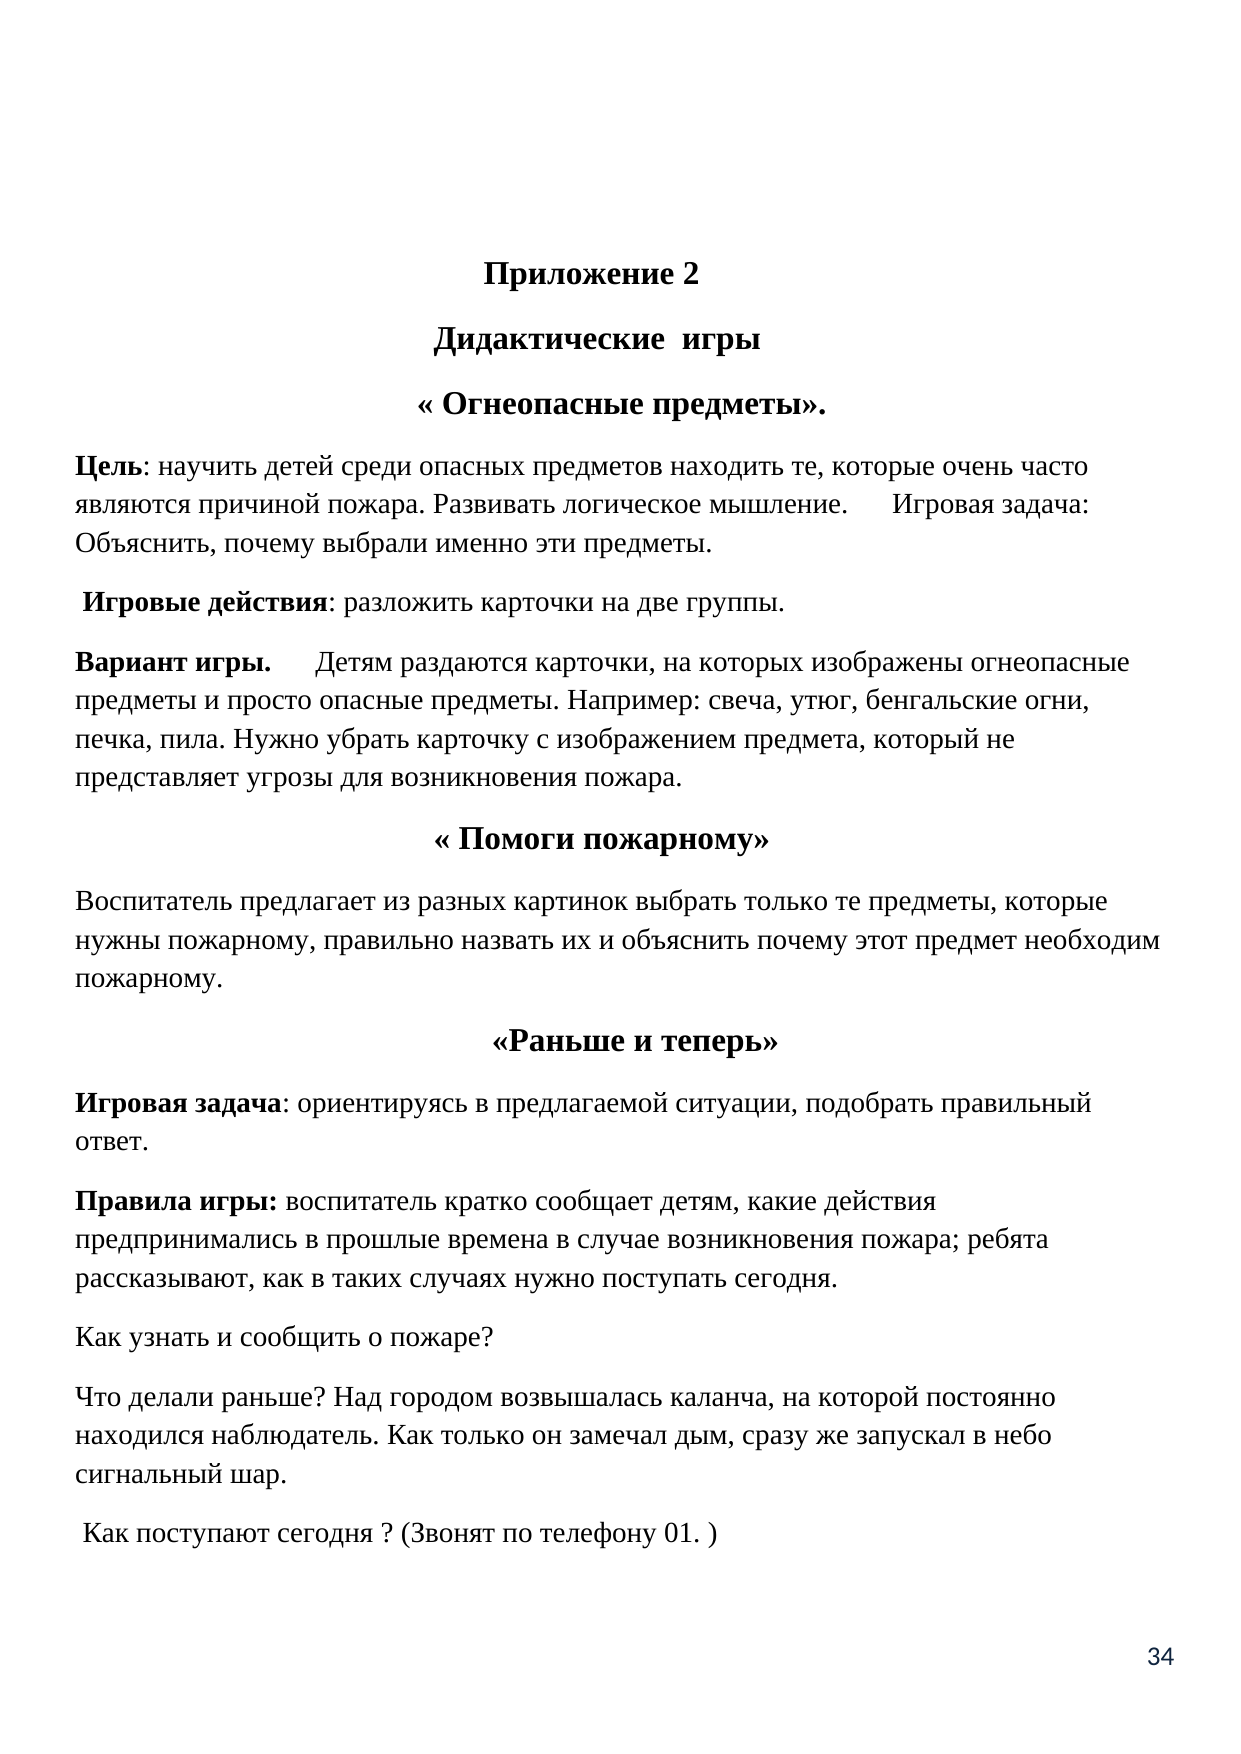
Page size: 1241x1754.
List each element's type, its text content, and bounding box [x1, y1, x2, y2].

text Игровые действия: разложить карточки на две группы. [75, 584, 1165, 618]
text Правила игры: воспитатель кратко сообщает детям, какие действия предпринимались в прошлые времена в случае возникновения пожара; ребята рассказывают, как в таких случаях нужно поступать сегодня. [75, 1183, 1165, 1293]
text « Огнеопасные предметы». [75, 383, 1165, 421]
text Цель: научить детей среди опасных предметов находить те, которые очень часто являются причиной пожара. Развивать логическое мышление. Игровая задача: Объяснить, почему выбрали именно эти предметы. [75, 448, 1165, 558]
text Игровая задача: ориентируясь в предлагаемой ситуации, подобрать правильный ответ. [75, 1085, 1165, 1157]
text Дидактические игры [75, 318, 1165, 356]
text Как поступают сегодня ? (Звонят по телефону 01. ) [75, 1515, 1165, 1549]
text Приложение 2 [75, 253, 1165, 291]
text « Помоги пожарному» [75, 819, 1165, 857]
text Вариант игры. Детям раздаются карточки, на которых изображены огнеопасные предметы и просто опасные предметы. Например: свеча, утюг, бенгальские огни, печка, пила. Нужно убрать карточку с изображением предмета, который не представляет угрозы для возникновения пожара. [75, 644, 1165, 793]
text Что делали раньше? Над городом возвышалась каланча, на которой постоянно находился наблюдатель. Как только он замечал дым, сразу же запускал в небо сигнальный шар. [75, 1379, 1165, 1489]
text Как узнать и сообщить о пожаре? [75, 1319, 1165, 1353]
text Воспитатель предлагает из разных картинок выбрать только те предметы, которые нужны пожарному, правильно назвать их и объяснить почему этот предмет необходим пожарному. [75, 883, 1165, 994]
text «Раньше и теперь» [75, 1020, 1165, 1058]
